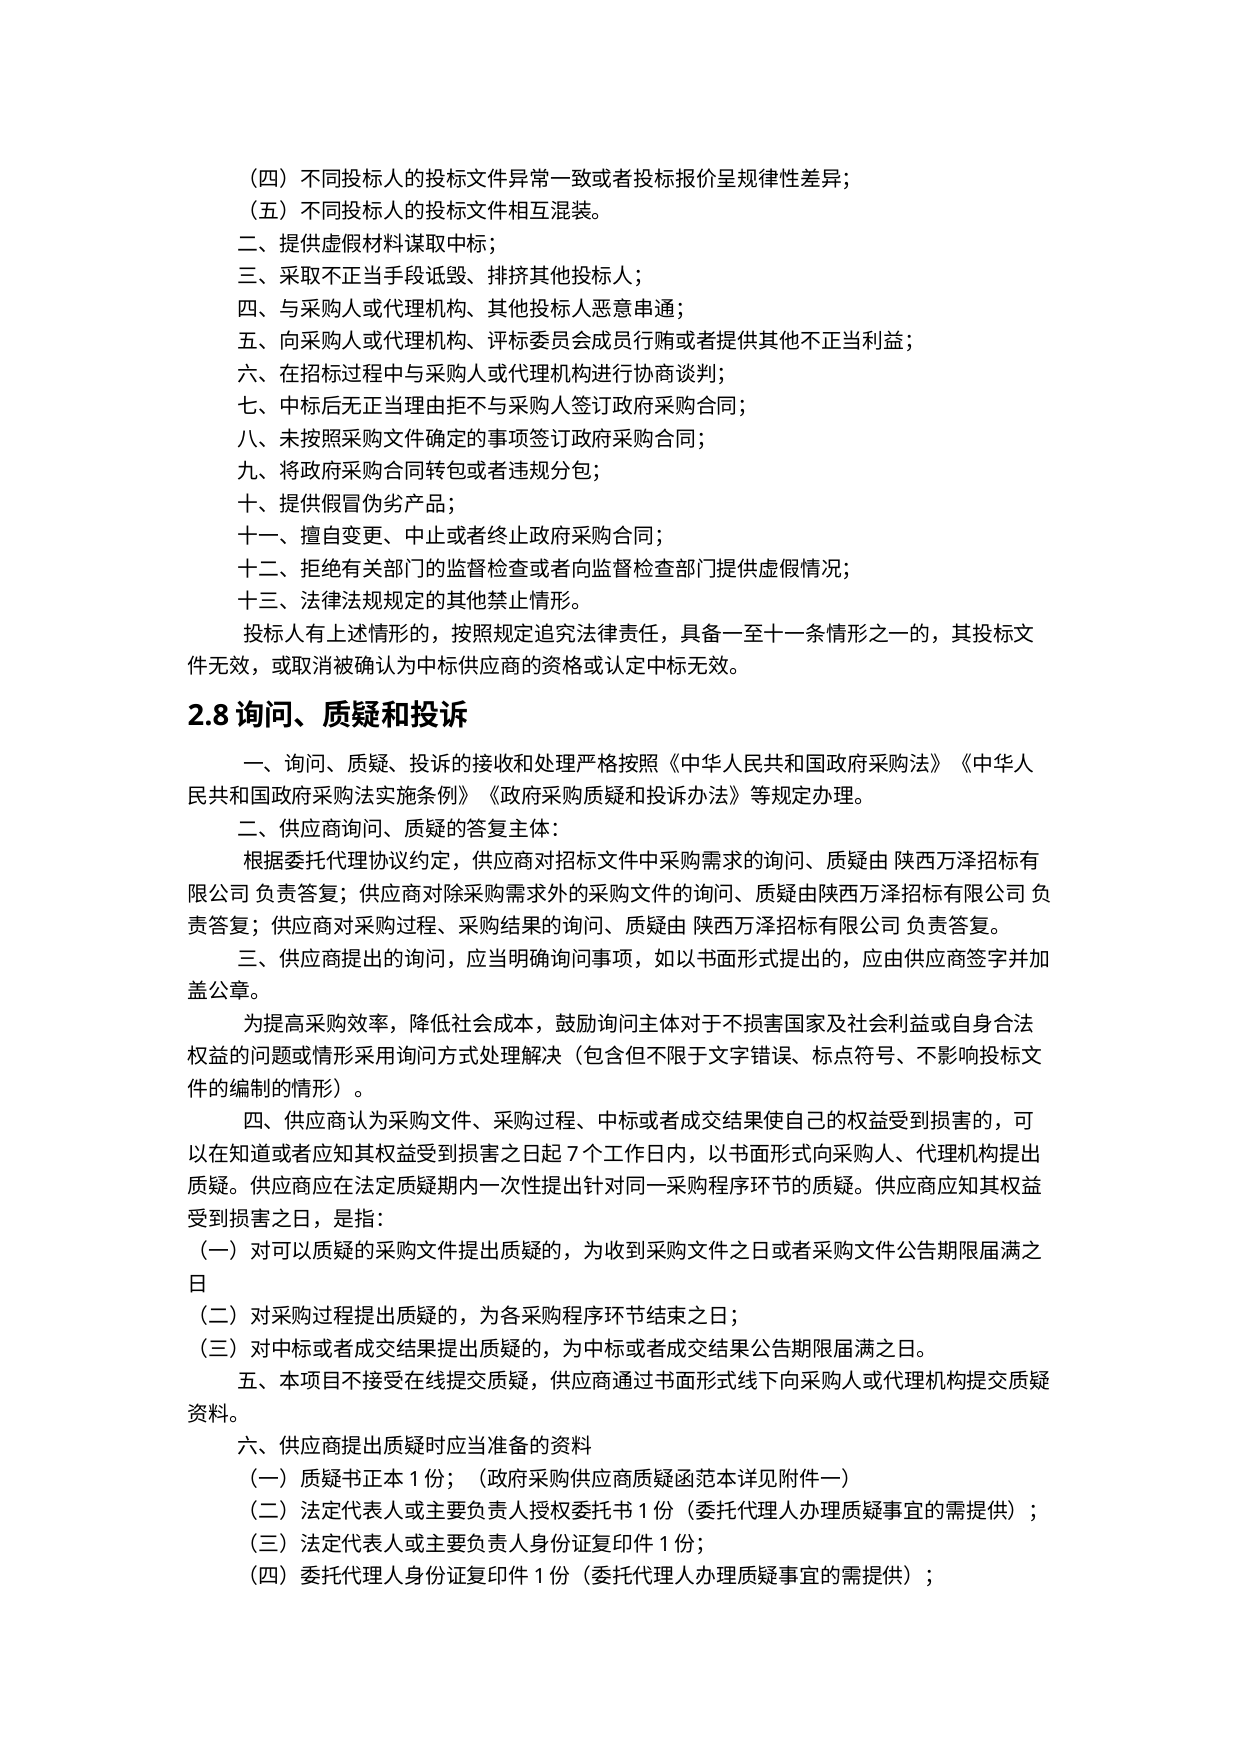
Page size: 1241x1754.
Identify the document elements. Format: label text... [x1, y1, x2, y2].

text 九、将政府采购合同转包或者违规分包； [187, 454, 1053, 487]
text 五、本项目不接受在线提交质疑，供应商通过书面形式线下向采购人或代理机构提交质疑资料。 [187, 1364, 1053, 1429]
text （四）委托代理人身份证复印件1份（委托代理人办理质疑事宜的需提供）； [187, 1559, 1053, 1592]
text （三）法定代表人或主要负责人身份证复印件1份； [187, 1527, 1053, 1559]
text 投标人有上述情形的，按照规定追究法律责任，具备一至十一条情形之一的，其投标文件无效，或取消被确认为中标供应商的资格或认定中标无效。 [187, 617, 1053, 682]
text 十二、拒绝有关部门的监督检查或者向监督检查部门提供虚假情况； [187, 552, 1053, 584]
text （一）对可以质疑的采购文件提出质疑的，为收到采购文件之日或者采购文件公告期限届满之日 [187, 1234, 1053, 1299]
text 根据委托代理协议约定，供应商对招标文件中采购需求的询问、质疑由 陕西万泽招标有限公司 负责答复；供应商对除采购需求外的采购文件的询问、质疑由陕西万泽招标有限公司 负责答复；供应商对采购过程、采购结果的询问、质疑由 陕西万泽招标有限公司 负责答复。 [187, 844, 1053, 942]
text 二、提供虚假材料谋取中标； [187, 227, 1053, 259]
text 十一、擅自变更、中止或者终止政府采购合同； [187, 519, 1053, 552]
text 十三、法律法规规定的其他禁止情形。 [187, 584, 1053, 617]
text 四、供应商认为采购文件、采购过程、中标或者成交结果使自己的权益受到损害的，可以在知道或者应知其权益受到损害之日起7个工作日内，以书面形式向采购人、代理机构提出质疑。供应商应在法定质疑期内一次性提出针对同一采购程序环节的质疑。供应商应知其权益受到损害之日，是指： [187, 1104, 1053, 1234]
text 八、未按照采购文件确定的事项签订政府采购合同； [187, 422, 1053, 454]
text 六、在招标过程中与采购人或代理机构进行协商谈判； [187, 357, 1053, 389]
text 十、提供假冒伪劣产品； [187, 487, 1053, 519]
text （二）法定代表人或主要负责人授权委托书1份（委托代理人办理质疑事宜的需提供）； [187, 1494, 1053, 1527]
text 五、向采购人或代理机构、评标委员会成员行贿或者提供其他不正当利益； [187, 324, 1053, 357]
text （三）对中标或者成交结果提出质疑的，为中标或者成交结果公告期限届满之日。 [187, 1332, 1053, 1364]
text （一）质疑书正本1份；（政府采购供应商质疑函范本详见附件一） [187, 1462, 1053, 1494]
text 为提高采购效率，降低社会成本，鼓励询问主体对于不损害国家及社会利益或自身合法权益的问题或情形采用询问方式处理解决（包含但不限于文字错误、标点符号、不影响投标文件的编制的情形）。 [187, 1007, 1053, 1104]
text 六、供应商提出质疑时应当准备的资料 [187, 1429, 1053, 1462]
text 二、供应商询问、质疑的答复主体： [187, 812, 1053, 844]
text 七、中标后无正当理由拒不与采购人签订政府采购合同； [187, 389, 1053, 422]
text （四）不同投标人的投标文件异常一致或者投标报价呈规律性差异； [187, 162, 1053, 194]
text 四、与采购人或代理机构、其他投标人恶意串通； [187, 292, 1053, 324]
text 三、供应商提出的询问，应当明确询问事项，如以书面形式提出的，应由供应商签字并加盖公章。 [187, 942, 1053, 1007]
text 2.8询问、质疑和投诉 [187, 682, 1053, 747]
text （二）对采购过程提出质疑的，为各采购程序环节结束之日； [187, 1299, 1053, 1332]
text 三、采取不正当手段诋毁、排挤其他投标人； [187, 259, 1053, 292]
text （五）不同投标人的投标文件相互混装。 [187, 194, 1053, 227]
text 一、询问、质疑、投诉的接收和处理严格按照《中华人民共和国政府采购法》《中华人民共和国政府采购法实施条例》《政府采购质疑和投诉办法》等规定办理。 [187, 747, 1053, 812]
